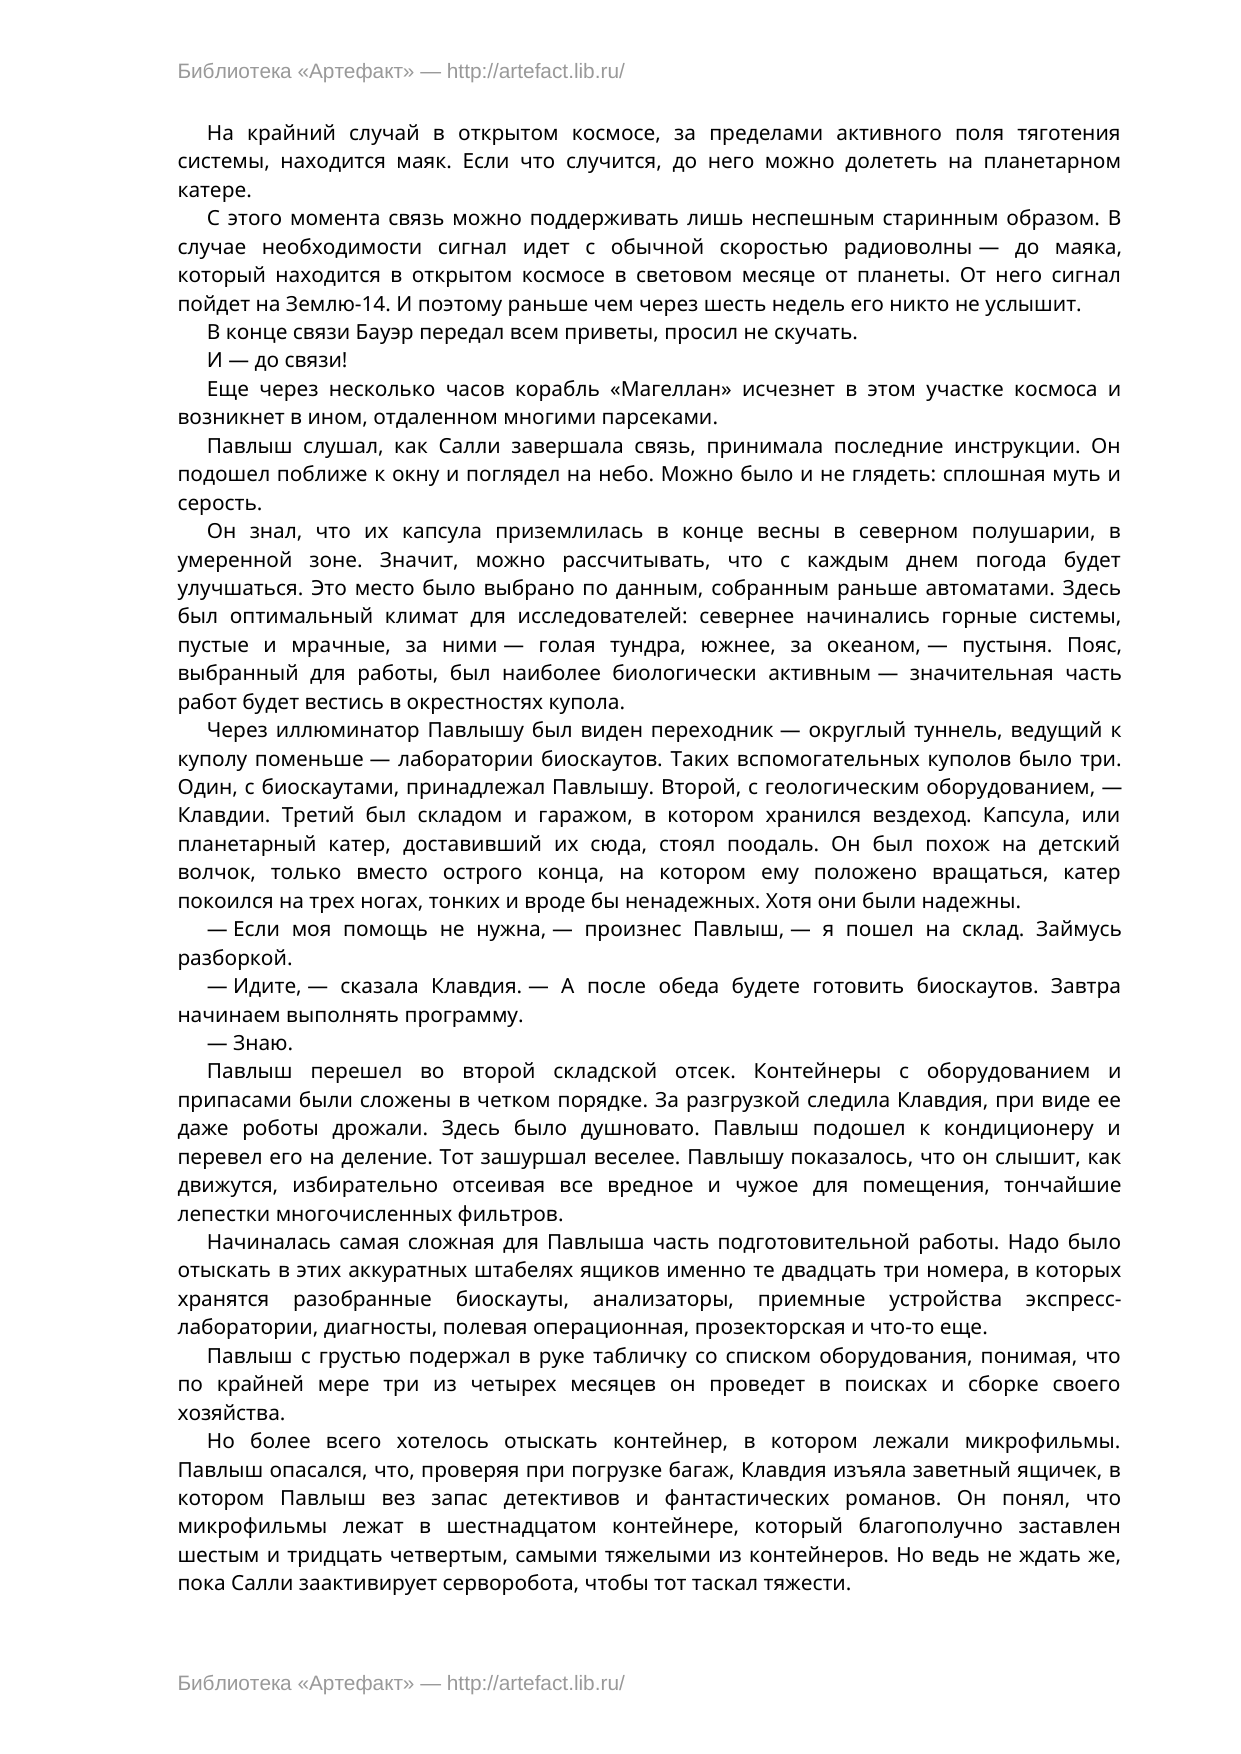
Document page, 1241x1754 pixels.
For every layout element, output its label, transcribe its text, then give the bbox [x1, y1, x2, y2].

text — Если моя помощь не нужна, — произнес Павлыш, — я пошел на склад. Займусь разборкой. [177, 914, 1122, 971]
text Через иллюминатор Павлышу был виден переходник — округлый туннель, ведущий к куполу поменьше — лаборатории биоскаутов. Таких вспомогательных куполов было три. Один, с биоскаутами, принадлежал Павлышу. Второй, с геологическим оборудованием, — Клавдии. Третий был складом и гаражом, в котором хранился вездеход. Капсула, или планетарный катер, доставивший их сюда, стоял поодаль. Он был похож на детский волчок, только вместо острого конца, на котором ему положено вращаться, катер покоился на трех ногах, тонких и вроде бы ненадежных. Хотя они были надежны. [177, 715, 1122, 914]
text На крайний случай в открытом космосе, за пределами активного поля тяготения системы, находится маяк. Если что случится, до него можно долететь на планетарном катере. [177, 118, 1122, 203]
text Еще через несколько часов корабль «Магеллан» исчезнет в этом участке космоса и возникнет в ином, отдаленном многими парсеками. [177, 374, 1122, 431]
text Начиналась самая сложная для Павлыша часть подготовительной работы. Надо было отыскать в этих аккуратных штабелях ящиков именно те двадцать три номера, в которых хранятся разобранные биоскауты, анализаторы, приемные устройства экспресс-лаборатории, диагносты, полевая операционная, прозекторская и что-то еще. [177, 1227, 1122, 1341]
text Он знал, что их капсула приземлилась в конце весны в северном полушарии, в умеренной зоне. Значит, можно рассчитывать, что с каждым днем погода будет улучшаться. Это место было выбрано по данным, собранным раньше автоматами. Здесь был оптимальный климат для исследователей: севернее начинались горные системы, пустые и мрачные, за ними — голая тундра, южнее, за океаном, — пустыня. Пояс, выбранный для работы, был наиболее биологически активным — значительная часть работ будет вестись в окрестностях купола. [177, 516, 1122, 715]
text Павлыш с грустью подержал в руке табличку со списком оборудования, понимая, что по крайней мере три из четырех месяцев он проведет в поисках и сборке своего хозяйства. [177, 1341, 1122, 1426]
text — Знаю. [177, 1028, 1122, 1057]
text И — до связи! [177, 346, 1122, 374]
text — Идите, — сказала Клавдия. — А после обеда будете готовить биоскаутов. Завтра начинаем выполнять программу. [177, 971, 1122, 1028]
text Но более всего хотелось отыскать контейнер, в котором лежали микрофильмы. Павлыш опасался, что, проверяя при погрузке багаж, Клавдия изъяла заветный ящичек, в котором Павлыш вез запас детективов и фантастических романов. Он понял, что микрофильмы лежат в шестнадцатом контейнере, который благополучно заставлен шестым и тридцать четвертым, самыми тяжелыми из контейнеров. Но ведь не ждать же, пока Салли заактивирует серворобота, чтобы тот таскал тяжести. [177, 1426, 1122, 1597]
text Павлыш перешел во второй складской отсек. Контейнеры с оборудованием и припасами были сложены в четком порядке. За разгрузкой следила Клавдия, при виде ее даже роботы дрожали. Здесь было душновато. Павлыш подошел к кондиционеру и перевел его на деление. Тот зашуршал веселее. Павлышу показалось, что он слышит, как движутся, избирательно отсеивая все вредное и чужое для помещения, тончайшие лепестки многочисленных фильтров. [177, 1057, 1122, 1227]
text В конце связи Бауэр передал всем приветы, просил не скучать. [177, 317, 1122, 346]
text С этого момента связь можно поддерживать лишь неспешным старинным образом. В случае необходимости сигнал идет с обычной скоростью радиоволны — до маяка, который находится в открытом космосе в световом месяце от планеты. От него сигнал пойдет на Землю-14. И поэтому раньше чем через шесть недель его никто не услышит. [177, 203, 1122, 317]
text Павлыш слушал, как Салли завершала связь, принимала последние инструкции. Он подошел поближе к окну и поглядел на небо. Можно было и не глядеть: сплошная муть и серость. [177, 431, 1122, 516]
